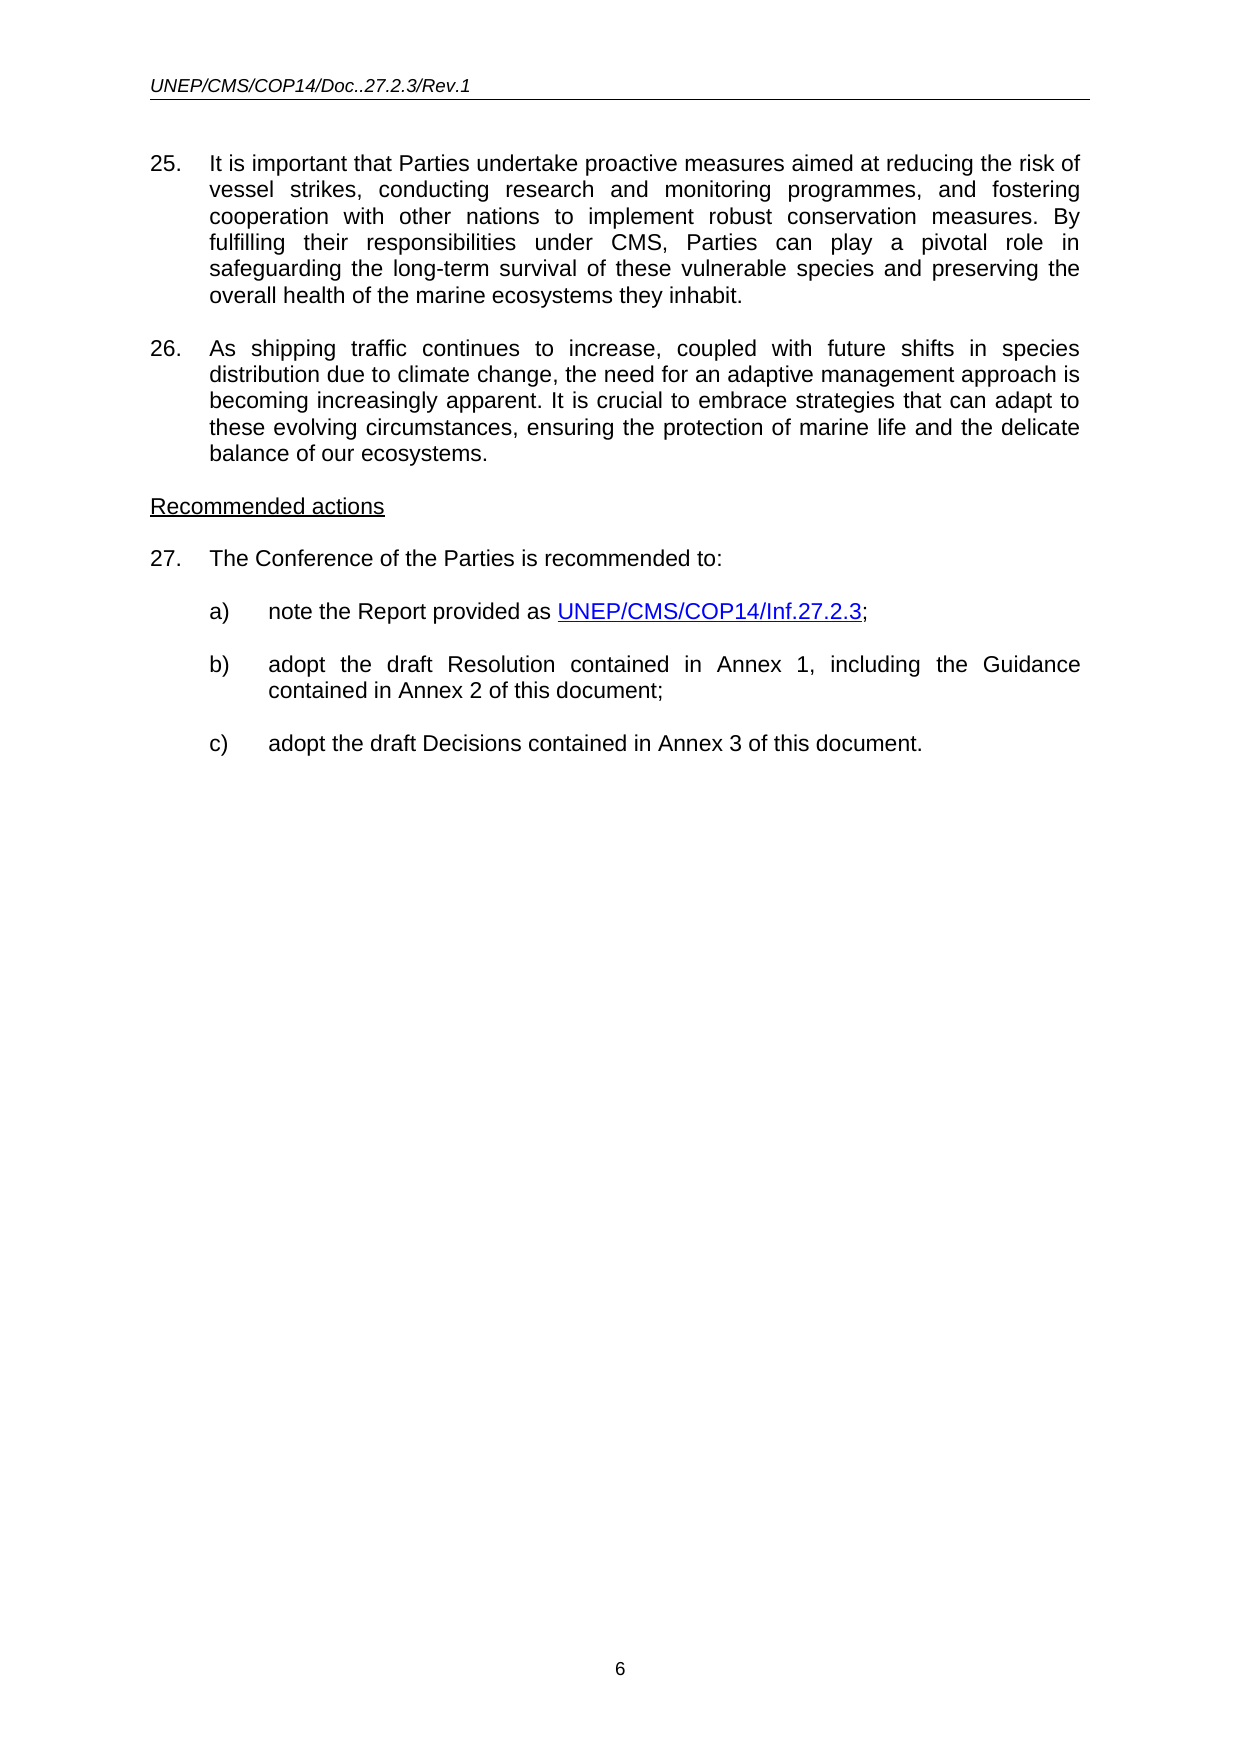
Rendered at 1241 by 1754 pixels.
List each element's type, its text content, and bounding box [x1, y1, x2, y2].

list adopt the draft Resolution contained in Annex 1, including the Guidance contained in Annex 2 of this document; [209, 651, 1081, 703]
list As shipping traffic continues to increase, coupled with future shifts in species distribution due to climate change, the need for an adaptive management approach is becoming increasingly apparent. It is crucial to embrace strategies that can adapt to these evolving circumstances, ensuring the protection of marine life and the delicate balance of our ecosystems. [150, 334, 1081, 466]
list adopt the draft Decisions contained in Annex 3 of this document. [209, 730, 1081, 756]
list The Conference of the Parties is recommended to: [150, 545, 1081, 572]
text Recommended actions [150, 493, 1081, 519]
list note the Report provided as UNEP/CMS/COP14/Inf.27.2.3; [209, 598, 1081, 624]
list It is important that Parties undertake proactive measures aimed at reducing the risk of vessel strikes, conducting research and monitoring programmes, and fostering cooperation with other nations to implement robust conservation measures. By fulfilling their responsibilities under CMS, Parties can play a pivotal role in safeguarding the long-term survival of these vulnerable species and preserving the overall health of the marine ecosystems they inhabit. [150, 150, 1081, 308]
